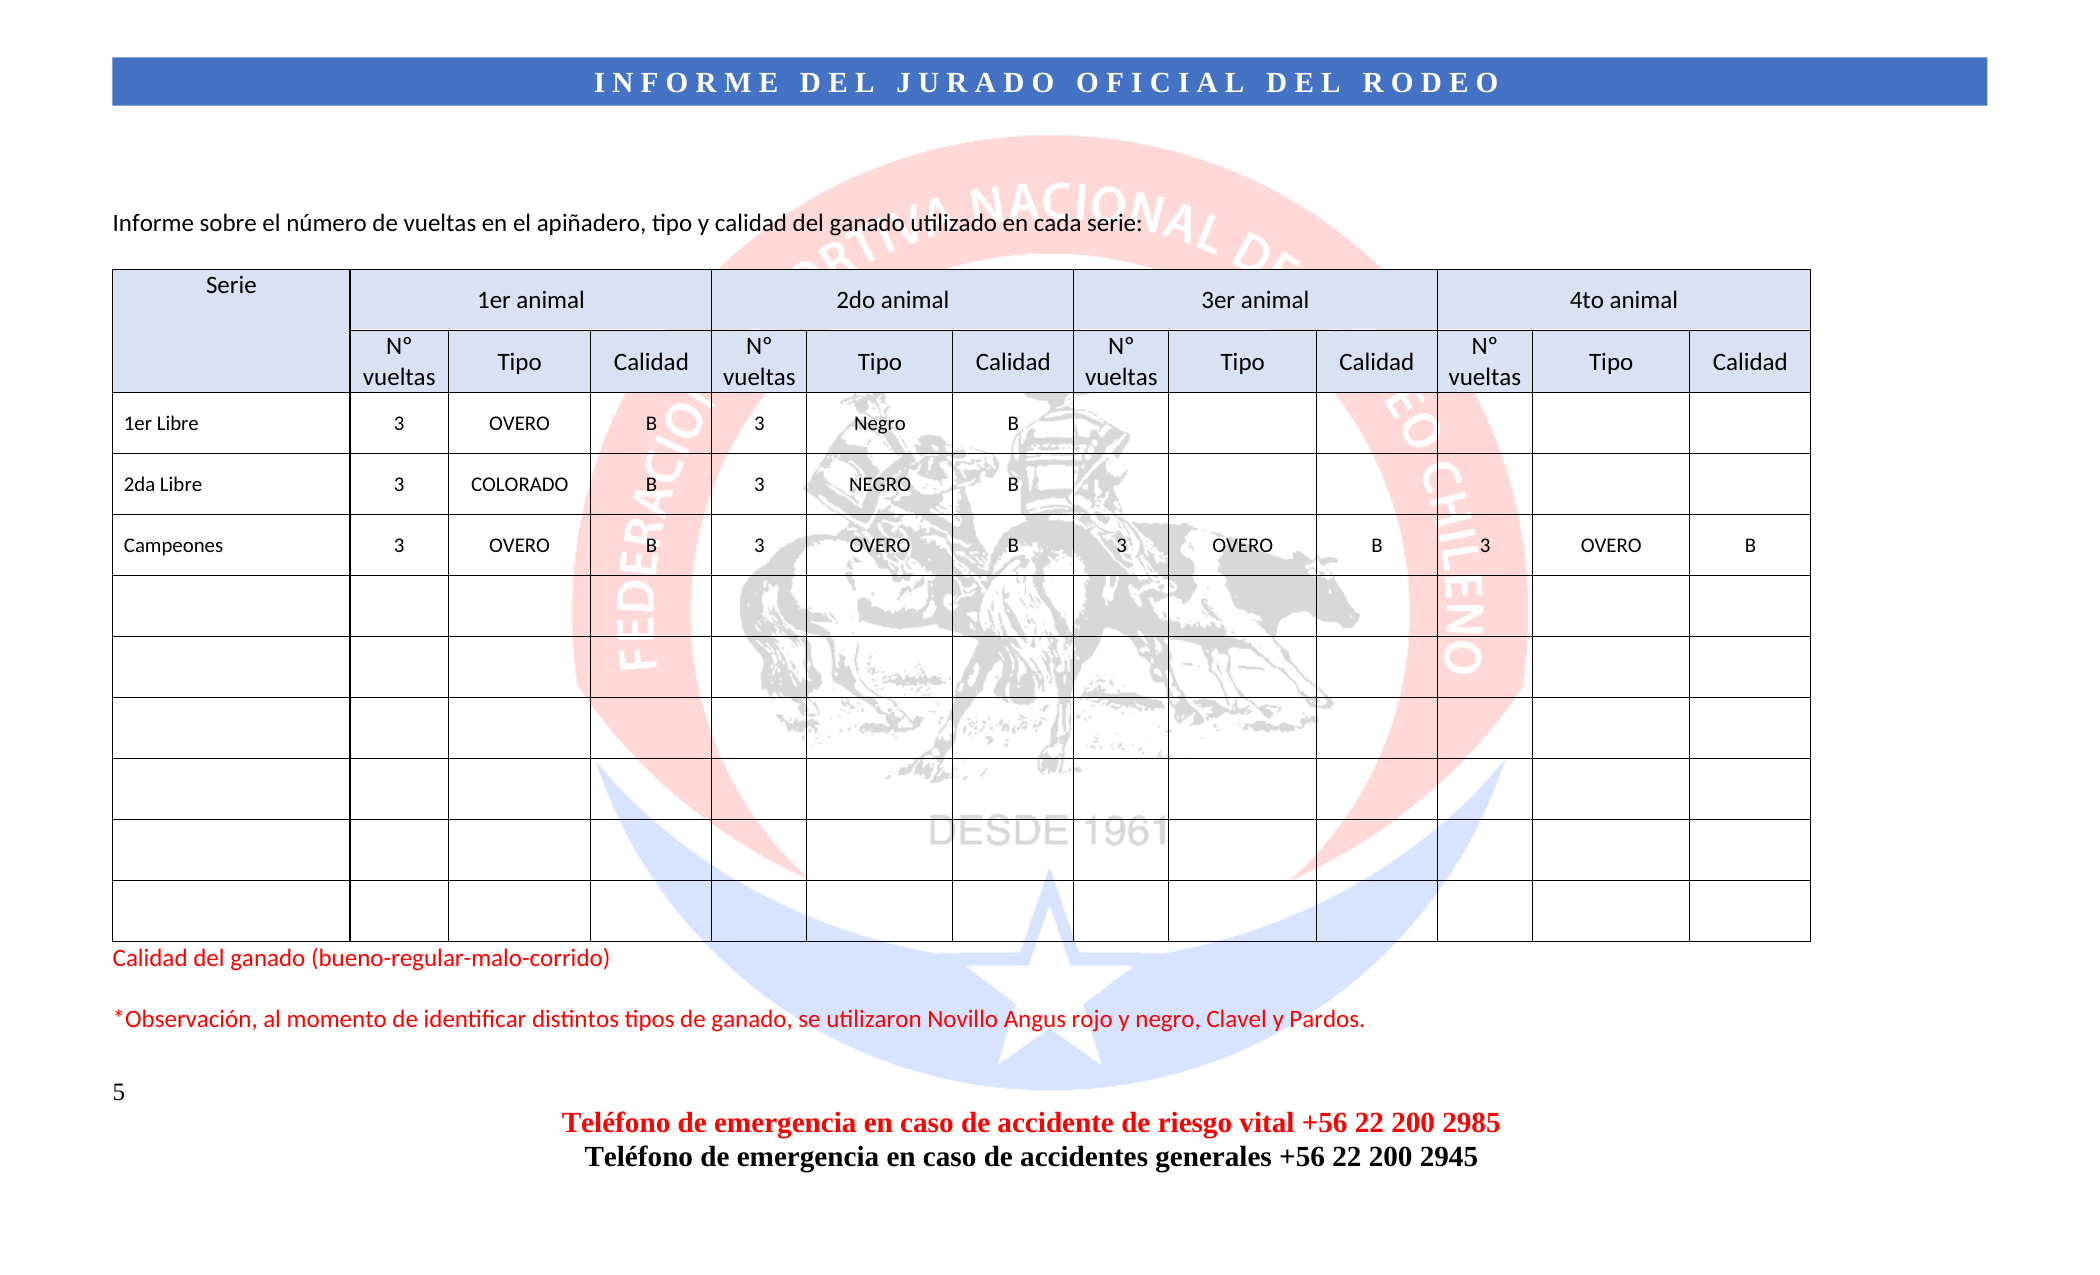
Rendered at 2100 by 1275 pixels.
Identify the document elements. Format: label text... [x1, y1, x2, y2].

table_cell [351, 881, 448, 941]
table_cell [449, 637, 590, 697]
table_cell [1438, 576, 1532, 636]
table_cell Tipo [1169, 331, 1316, 392]
table_cell [449, 881, 590, 941]
table_cell [807, 576, 952, 636]
table_cell [449, 820, 590, 880]
table_cell [953, 881, 1073, 941]
table_header 3er animal [1074, 270, 1437, 329]
table_cell [1690, 454, 1810, 514]
table_cell [1074, 881, 1168, 941]
table_cell [351, 698, 448, 758]
table_cell Nº vueltas [1438, 331, 1532, 392]
table_cell [1169, 576, 1316, 636]
table_cell B [591, 393, 711, 453]
table_cell [449, 759, 590, 819]
table_cell [113, 637, 349, 697]
table_cell 3 [351, 515, 448, 575]
table_cell [1533, 881, 1689, 941]
table_cell [807, 881, 952, 941]
table_cell [1690, 576, 1810, 636]
table_cell 3 [712, 454, 806, 514]
table_cell [1074, 576, 1168, 636]
table_header 1er animal [351, 270, 711, 329]
table_cell [1533, 820, 1689, 880]
table_cell [1690, 820, 1810, 880]
table_cell [1074, 637, 1168, 697]
table_cell Calidad [591, 331, 711, 392]
table_cell 3 [351, 393, 448, 453]
table_cell [591, 759, 711, 819]
table_cell [113, 881, 349, 941]
table_header 4to animal [1438, 270, 1810, 329]
table_cell Tipo [807, 331, 952, 392]
table_cell [712, 637, 806, 697]
table_cell [1317, 698, 1437, 758]
table_cell [591, 820, 711, 880]
table_cell [807, 820, 952, 880]
table_cell [113, 698, 349, 758]
table_cell COLORADO [449, 454, 590, 514]
table_cell [351, 637, 448, 697]
table_cell Calidad [953, 331, 1073, 392]
table_cell 3 [351, 454, 448, 514]
table_cell Tipo [1533, 331, 1689, 392]
table_cell [1317, 576, 1437, 636]
table_cell [351, 576, 448, 636]
table_cell [953, 698, 1073, 758]
table_cell [591, 881, 711, 941]
table_cell [1074, 759, 1168, 819]
table_cell [1690, 637, 1810, 697]
table_cell [1317, 637, 1437, 697]
table_cell [807, 759, 952, 819]
table_cell [712, 820, 806, 880]
table_cell [1438, 637, 1532, 697]
table_cell [807, 698, 952, 758]
text Calidad del ganado (bueno-regular-malo-corrido) [112, 942, 1987, 973]
table_cell [712, 698, 806, 758]
table_cell Negro [807, 393, 952, 453]
table_cell [1317, 393, 1437, 453]
table_cell [1690, 698, 1810, 758]
table_cell [1438, 393, 1532, 453]
table_cell 2da Libre [113, 454, 349, 514]
table_cell [1438, 759, 1532, 819]
table_cell [1438, 820, 1532, 880]
table_cell 1er Libre [113, 393, 349, 453]
table_cell [1690, 393, 1810, 453]
table_cell [1074, 393, 1168, 453]
table_cell [953, 576, 1073, 636]
table_cell [591, 576, 711, 636]
table_cell [1169, 820, 1316, 880]
table_cell Nº vueltas [1074, 331, 1168, 392]
table_cell Tipo [449, 331, 590, 392]
table_cell [1169, 698, 1316, 758]
table_cell 3 [1074, 515, 1168, 575]
table_cell [113, 820, 349, 880]
table_cell [1533, 454, 1689, 514]
table_cell [113, 576, 349, 636]
table_cell [1317, 759, 1437, 819]
table_cell [1533, 759, 1689, 819]
table_cell Nº vueltas [712, 331, 806, 392]
table_cell 3 [712, 393, 806, 453]
table_cell [1074, 454, 1168, 514]
table_cell [1317, 820, 1437, 880]
table_cell [1074, 820, 1168, 880]
table_cell [1169, 881, 1316, 941]
table_cell B [953, 454, 1073, 514]
table_cell OVERO [449, 515, 590, 575]
table_cell Nº vueltas [351, 331, 448, 392]
table_cell 3 [712, 515, 806, 575]
table_cell B [953, 515, 1073, 575]
table_cell [712, 759, 806, 819]
table_cell [1317, 454, 1437, 514]
table_cell B [1317, 515, 1437, 575]
table_cell [1317, 881, 1437, 941]
table_cell 3 [1438, 515, 1532, 575]
table_cell B [591, 515, 711, 575]
table_cell [712, 576, 806, 636]
table_cell [351, 759, 448, 819]
table_cell OVERO [449, 393, 590, 453]
table_cell OVERO [1533, 515, 1689, 575]
table_cell [1169, 454, 1316, 514]
table_cell [1438, 881, 1532, 941]
table_cell [1533, 393, 1689, 453]
table_header 2do animal [712, 270, 1073, 329]
table_cell [1690, 881, 1810, 941]
table_cell B [953, 393, 1073, 453]
table_cell NEGRO [807, 454, 952, 514]
table_cell [1533, 576, 1689, 636]
table_cell B [591, 454, 711, 514]
table_cell [1169, 637, 1316, 697]
text Informe sobre el número de vueltas en el apiñadero, tipo y calidad del ganado utilizado en cada serie: [112, 207, 1987, 238]
table_cell [1169, 759, 1316, 819]
table_cell [591, 698, 711, 758]
table_cell [591, 637, 711, 697]
table_cell [113, 759, 349, 819]
table_cell [1533, 637, 1689, 697]
table_cell [807, 637, 952, 697]
table_cell [1690, 759, 1810, 819]
table_cell [1169, 393, 1316, 453]
table_cell OVERO [807, 515, 952, 575]
table_cell [449, 576, 590, 636]
table_cell [1074, 698, 1168, 758]
table_cell Campeones [113, 515, 349, 575]
table_cell [953, 820, 1073, 880]
text *Observación, al momento de identificar distintos tipos de ganado, se utilizaron Novillo Angus rojo y negro, Clavel y Pardos. [112, 1003, 1987, 1034]
table_cell [712, 881, 806, 941]
table_cell Calidad [1690, 331, 1810, 392]
table_cell [1438, 454, 1532, 514]
table_cell [953, 637, 1073, 697]
table_cell [953, 759, 1073, 819]
table_cell OVERO [1169, 515, 1316, 575]
table_cell [1438, 698, 1532, 758]
table_cell [449, 698, 590, 758]
table_header Serie [113, 270, 349, 392]
table_cell B [1690, 515, 1810, 575]
table_cell Calidad [1317, 331, 1437, 392]
table_cell [351, 820, 448, 880]
table_cell [1533, 698, 1689, 758]
